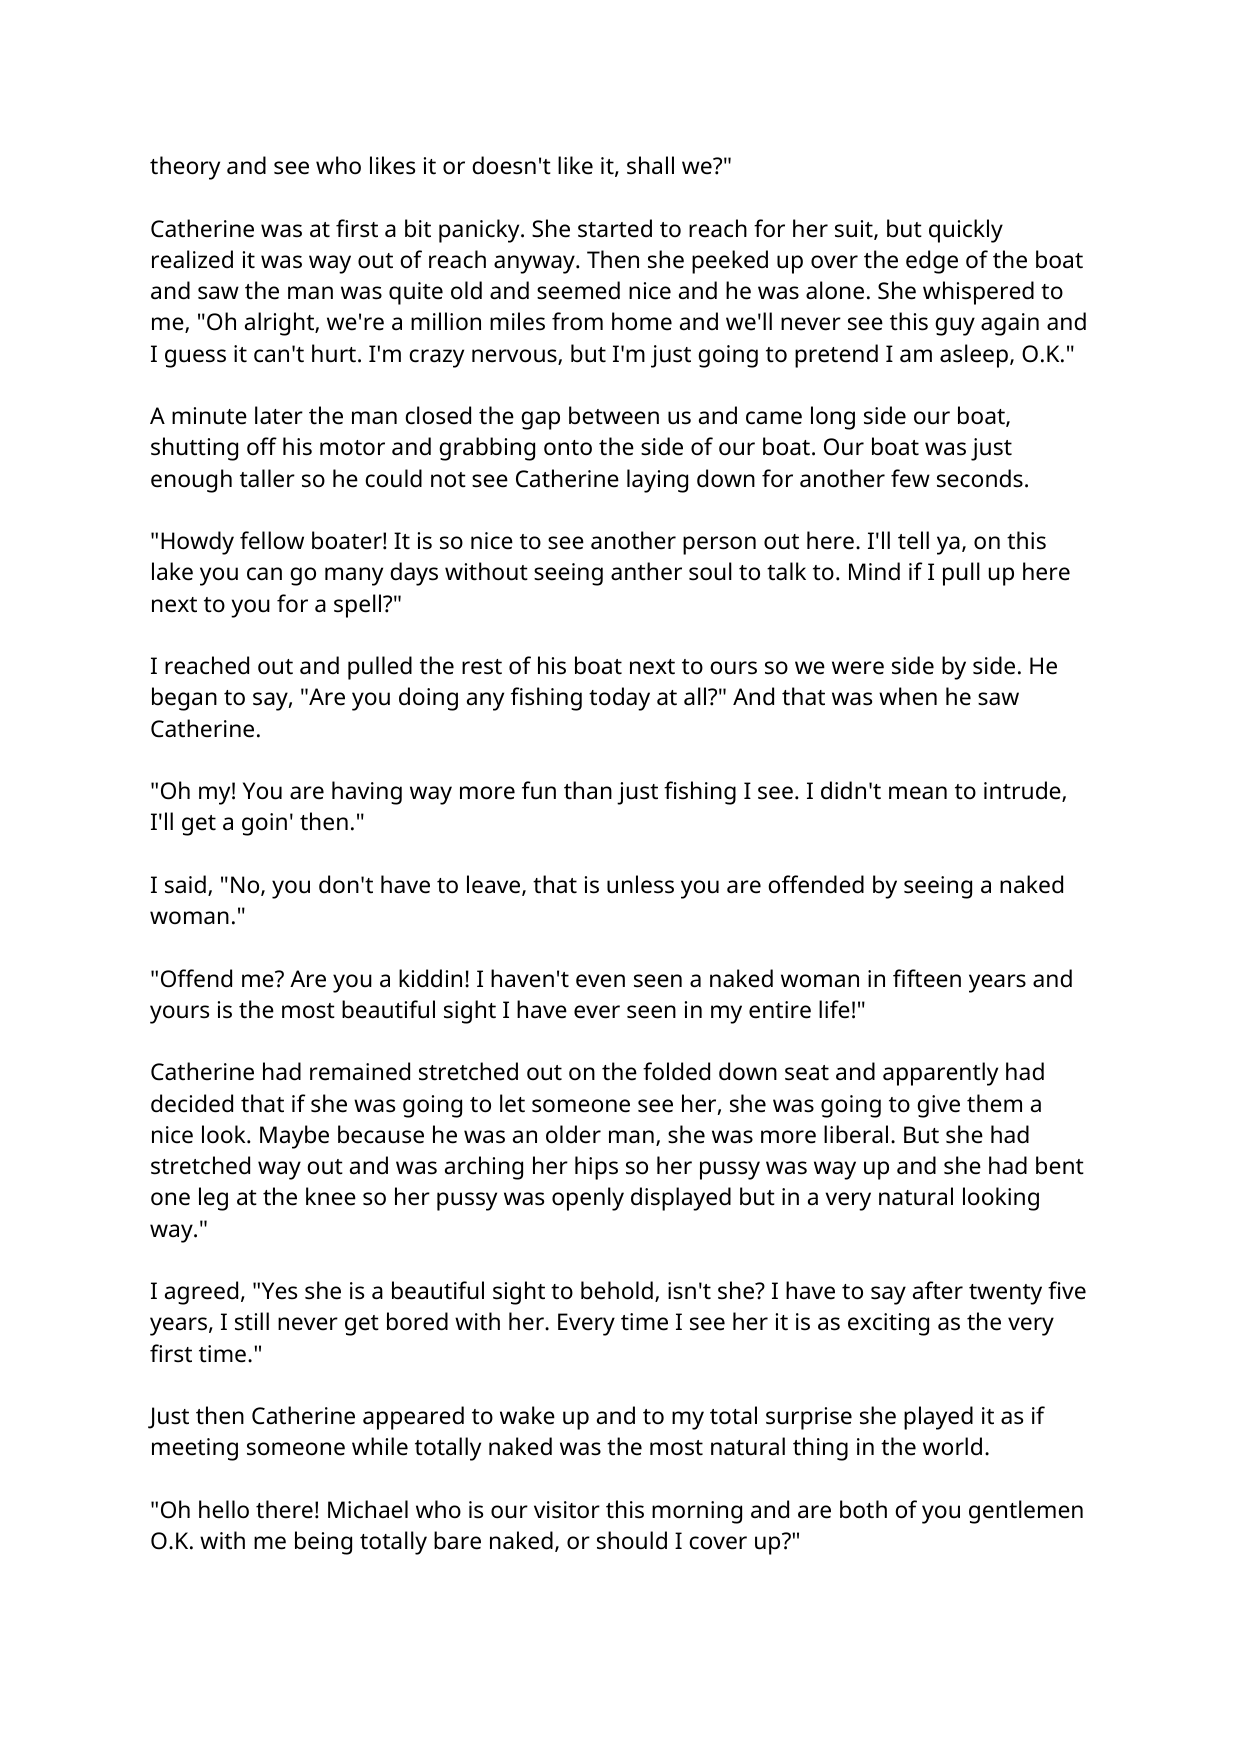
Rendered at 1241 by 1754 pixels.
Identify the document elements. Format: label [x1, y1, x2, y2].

text [150, 150, 1090, 1587]
